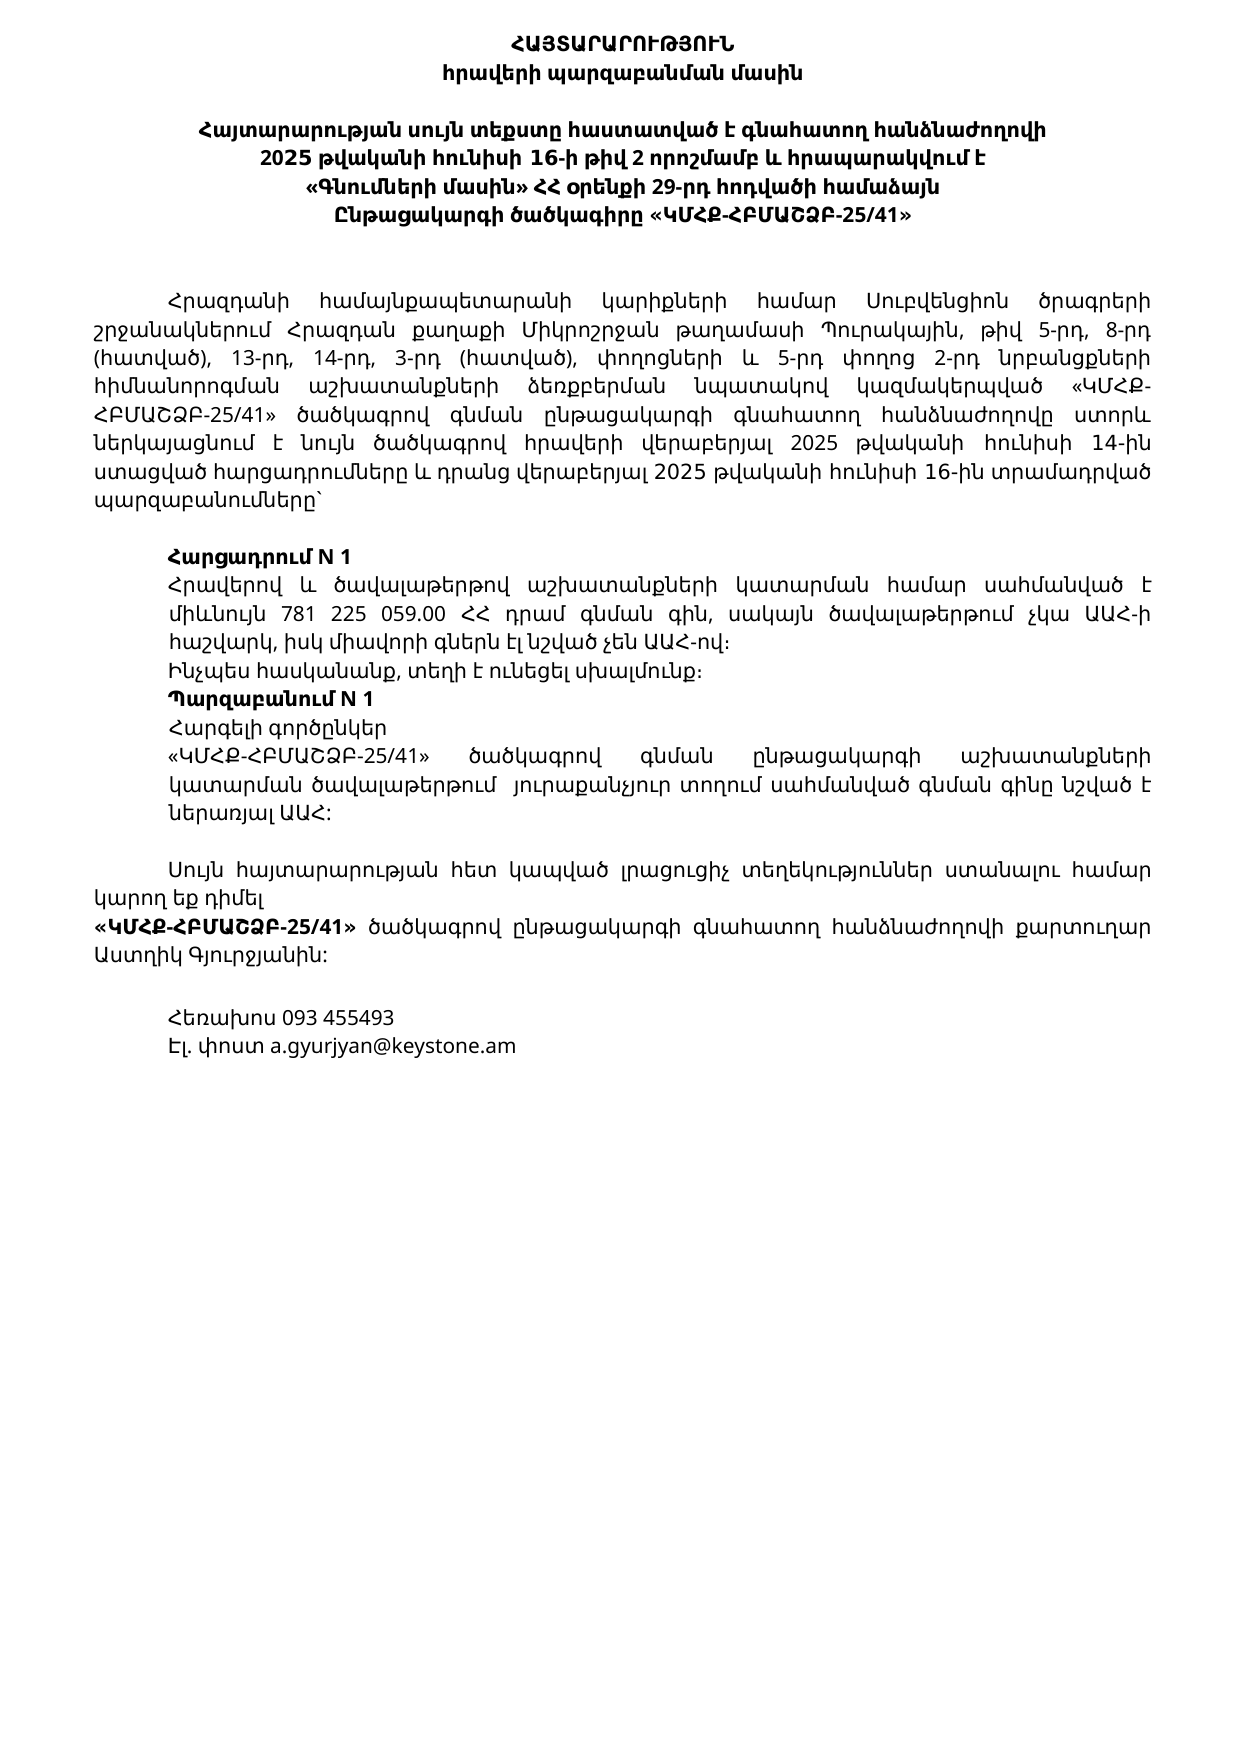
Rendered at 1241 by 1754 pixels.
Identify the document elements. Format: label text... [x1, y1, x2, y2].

text հրավերի պարզաբանման մասին [94, 58, 1152, 86]
text Հրազդանի համայնքապետարանի կարիքների համար Սուբվենցիոն ծրագրերի շրջանակներում Հրազդան քաղաքի Միկրոշրջան թաղամասի Պուրակային, թիվ 5-րդ, 8-րդ (հատված), 13-րդ, 14-րդ, 3-րդ (հատված), փողոցների և 5-րդ փողոց 2-րդ նրբանցքների հիմնանորոգման աշխատանքների ձեռքբերման նպատակով կազմակերպված «ԿՄՀՔ-ՀԲՄԱՇՁԲ-25/41» ծածկագրով գնման ընթացակարգի գնահատող հանձնաժողովը ստորև ներկայացնում է նույն ծածկագրով հրավերի վերաբերյալ 2025 թվականի հունիսի 14-ին ստացված հարցադրումները և դրանց վերաբերյալ 2025 թվականի հունիսի 16-ին տրամադրված պարզաբանումները` [94, 286, 1152, 514]
text ՀԱՅՏԱՐԱՐՈՒԹՅՈՒՆ [94, 29, 1152, 58]
subtitle Ընթացակարգի ծածկագիրը «ԿՄՀՔ-ՀԲՄԱՇՁԲ-25/41» [94, 200, 1152, 229]
subtitle «Գնումների մասին» ՀՀ օրենքի 29-րդ հոդվածի համաձայն [94, 172, 1152, 200]
text Պարզաբանում N 1 [168, 684, 1152, 713]
text Սույն հայտարարության հետ կապված լրացուցիչ տեղեկություններ ստանալու համար կարող եք դիմել [94, 855, 1152, 912]
text Ինչպես հասկանանք, տեղի է ունեցել սխալմունք։ [168, 656, 1152, 684]
text Հարգելի գործընկեր [169, 713, 1152, 741]
subtitle Հայտարարության սույն տեքստը հաստատված է գնահատող հանձնաժողովի [94, 115, 1152, 143]
text «ԿՄՀՔ-ՀԲՄԱՇՁԲ-25/41» ծածկագրով գնման ընթացակարգի աշխատանքների կատարման ծավալաթերթում յուրաքանչյուր տողում սահմանված գնման գինը նշված է ներառյալ ԱԱՀ: [168, 741, 1152, 827]
text Հեռախոս 093 455493 [94, 1003, 1152, 1031]
subtitle 2025 թվականի հունիսի 16-ի թիվ 2 որոշմամբ և հրապարակվում է [94, 143, 1152, 172]
text «ԿՄՀՔ-ՀԲՄԱՇՁԲ-25/41» ծածկագրով ընթացակարգի գնահատող հանձնաժողովի քարտուղար Աստղիկ Գյուրջյանին: [94, 912, 1152, 969]
text Հարցադրում N 1 [94, 542, 1152, 571]
text Էլ. փոստ a.gyurjyan@keystone.am [94, 1031, 1152, 1060]
text Հրավերով և ծավալաթերթով աշխատանքների կատարման համար սահմանված է միևնույն 781 225 059.00 ՀՀ դրամ գնման գին, սակայն ծավալաթերթում չկա ԱԱՀ-ի հաշվարկ, իսկ միավորի գներն էլ նշված չեն ԱԱՀ-ով։ [168, 571, 1152, 656]
